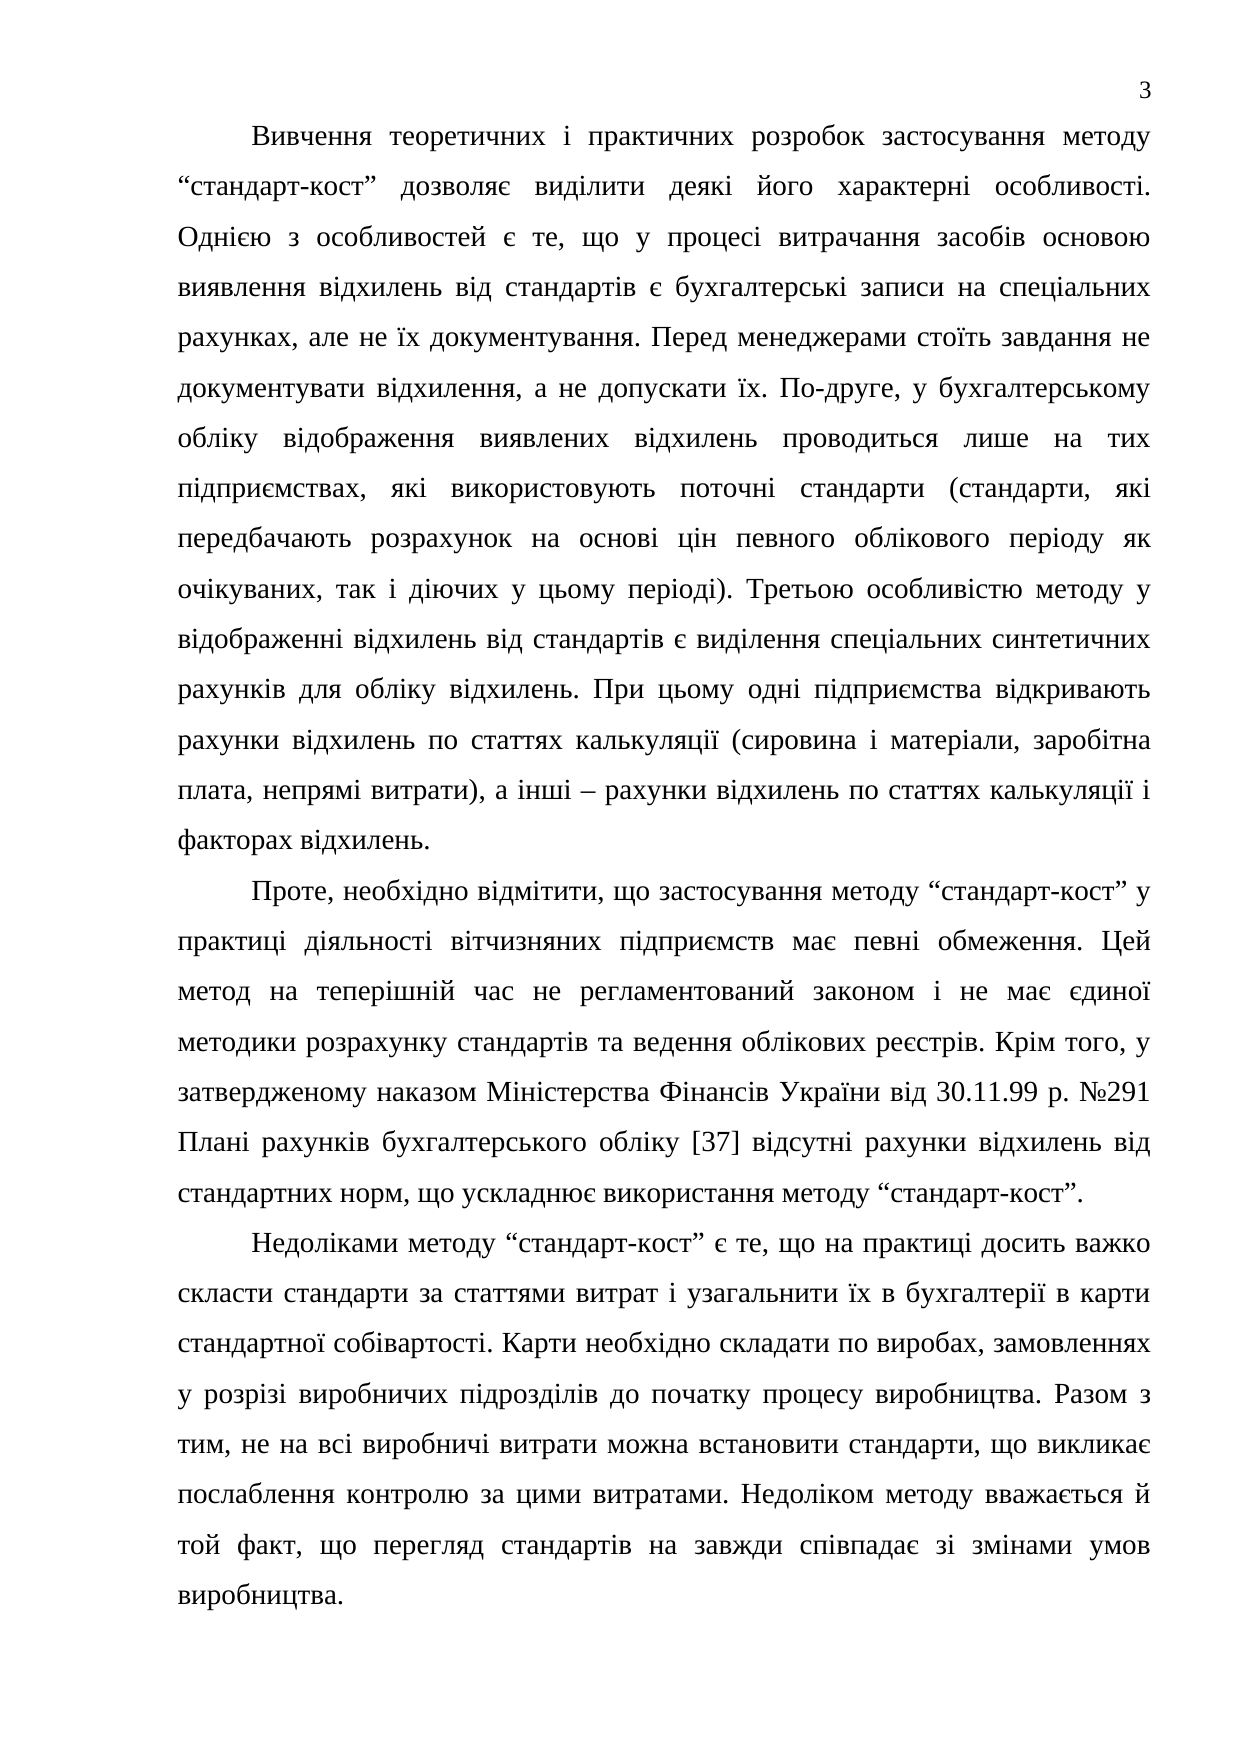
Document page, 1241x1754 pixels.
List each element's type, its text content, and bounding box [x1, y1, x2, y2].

text Вивчення теоретичних і практичних розробок застосування методу “стандарт-кост” дозволяє виділити деякі його характерні особливості. Однією з особливостей є те, що у процесі витрачання засобів основою виявлення відхилень від стандартів є бухгалтерські записи на спеціальних рахунках, але не їх документування. Перед менеджерами стоїть завдання не документувати відхилення, а не допускати їх. По-друге, у бухгалтерському обліку відображення виявлених відхилень проводиться лише на тих підприємствах, які використовують поточні стандарти (стандарти, які передбачають розрахунок на основі цін певного облікового періоду як очікуваних, так і діючих у цьому періоді). Третьою особливістю методу у відображенні відхилень від стандартів є виділення спеціальних синтетичних рахунків для обліку відхилень. При цьому одні підприємства відкривають рахунки відхилень по статтях калькуляції (сировина і матеріали, заробітна плата, непрямі витрати), а інші – рахунки відхилень по статтях калькуляції і факторах відхилень. [177, 118, 1152, 856]
text Недоліками методу “стандарт-кост” є те, що на практиці досить важко скласти стандарти за статтями витрат і узагальнити їх в бухгалтерії в карти стандартної собівартості. Карти необхідно складати по виробах, замовленнях у розрізі виробничих підрозділів до початку процесу виробництва. Разом з тим, не на всі виробничі витрати можна встановити стандарти, що викликає послаблення контролю за цими витратами. Недоліком методу вважається й той факт, що перегляд стандартів на завжди співпадає зі змінами умов виробництва. [177, 1225, 1152, 1611]
text Проте, необхідно відмітити, що застосування методу “стандарт-кост” у практиці діяльності вітчизняних підприємств має певні обмеження. Цей метод на теперішній час не регламентований законом і не має єдиної методики розрахунку стандартів та ведення облікових реєстрів. Крім того, у затвердженому наказом Міністерства Фінансів України від 30.11.99 р. №291 Плані рахунків бухгалтерського обліку [37] відсутні рахунки відхилень від стандартних норм, що ускладнює використання методу “стандарт-кост”. [177, 873, 1152, 1208]
